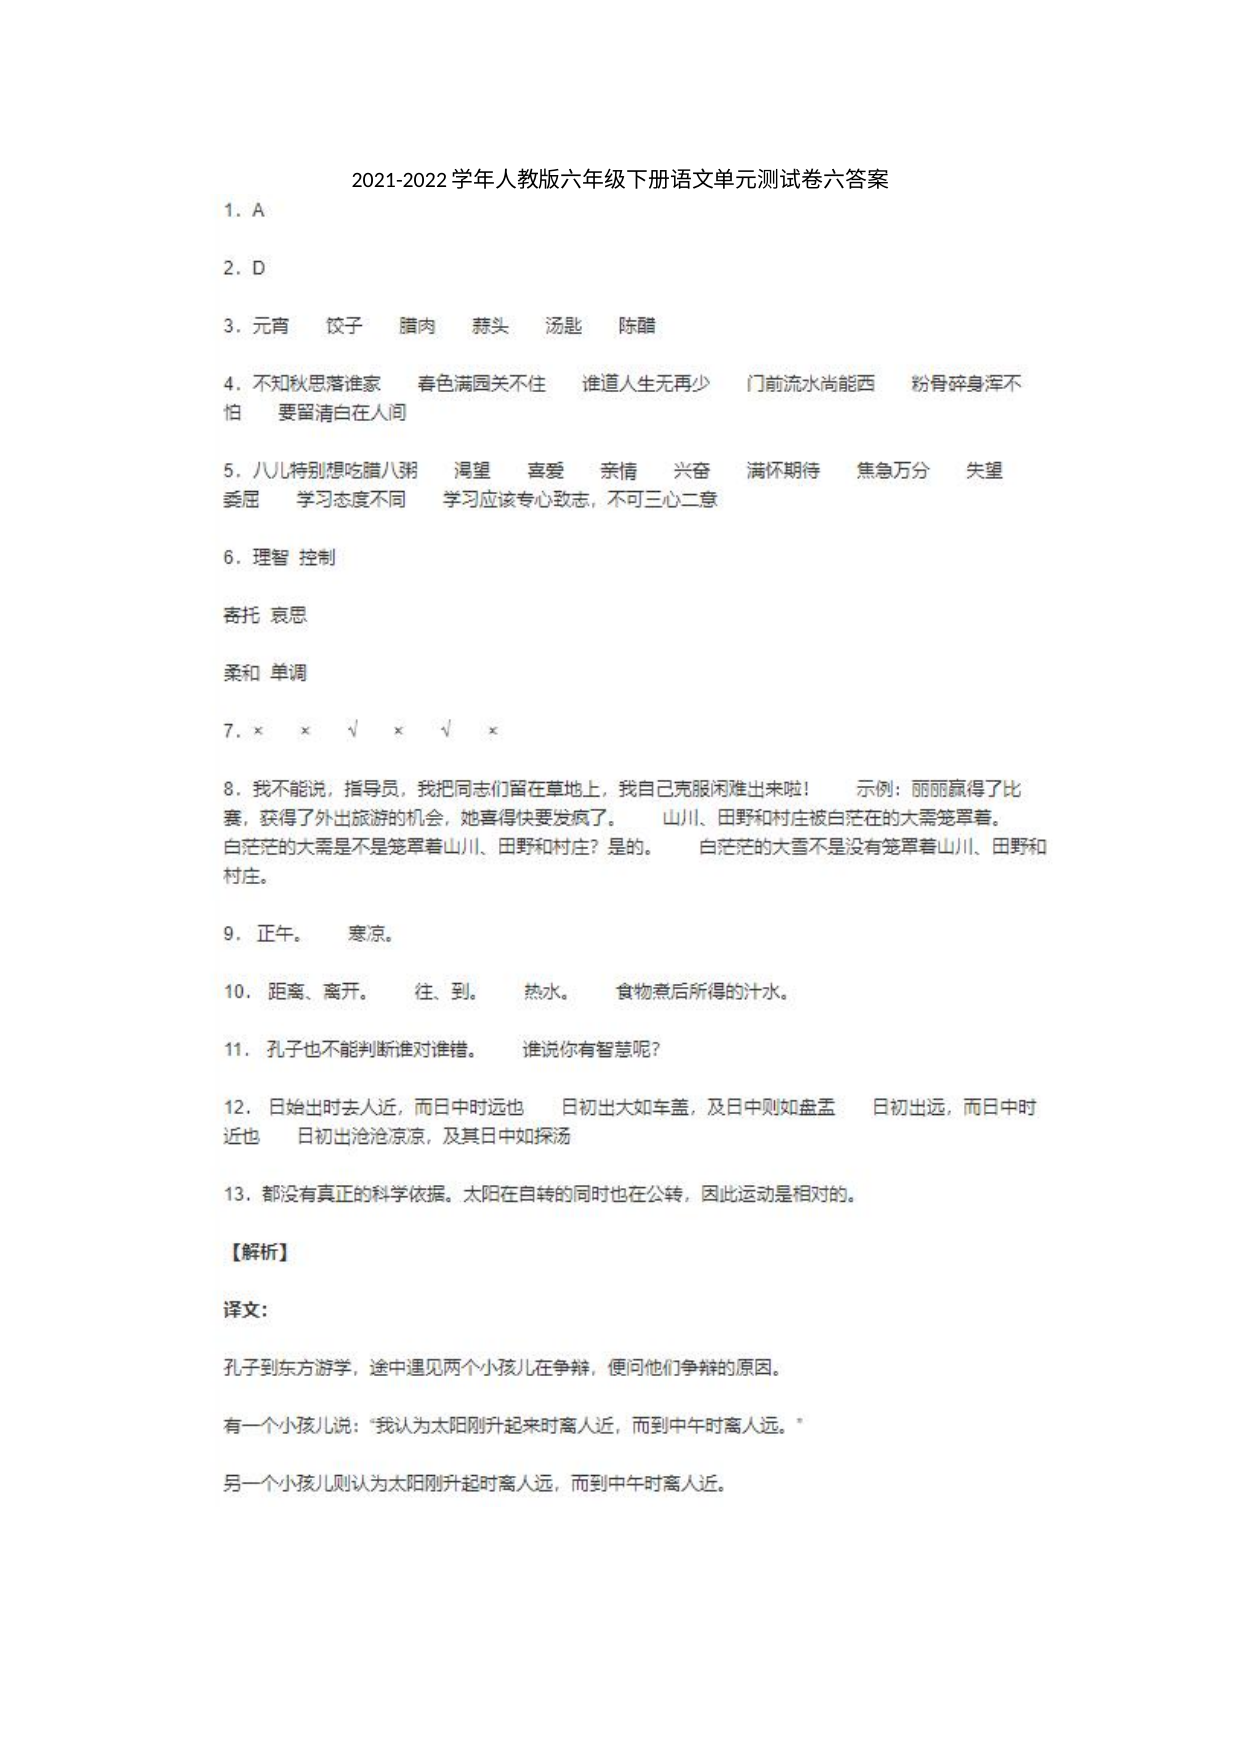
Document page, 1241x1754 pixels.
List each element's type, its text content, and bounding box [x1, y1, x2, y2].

picture [187, 194, 1053, 1507]
text 2021-2022学年人教版六年级下册语文单元测试卷六答案 [187, 162, 1053, 194]
